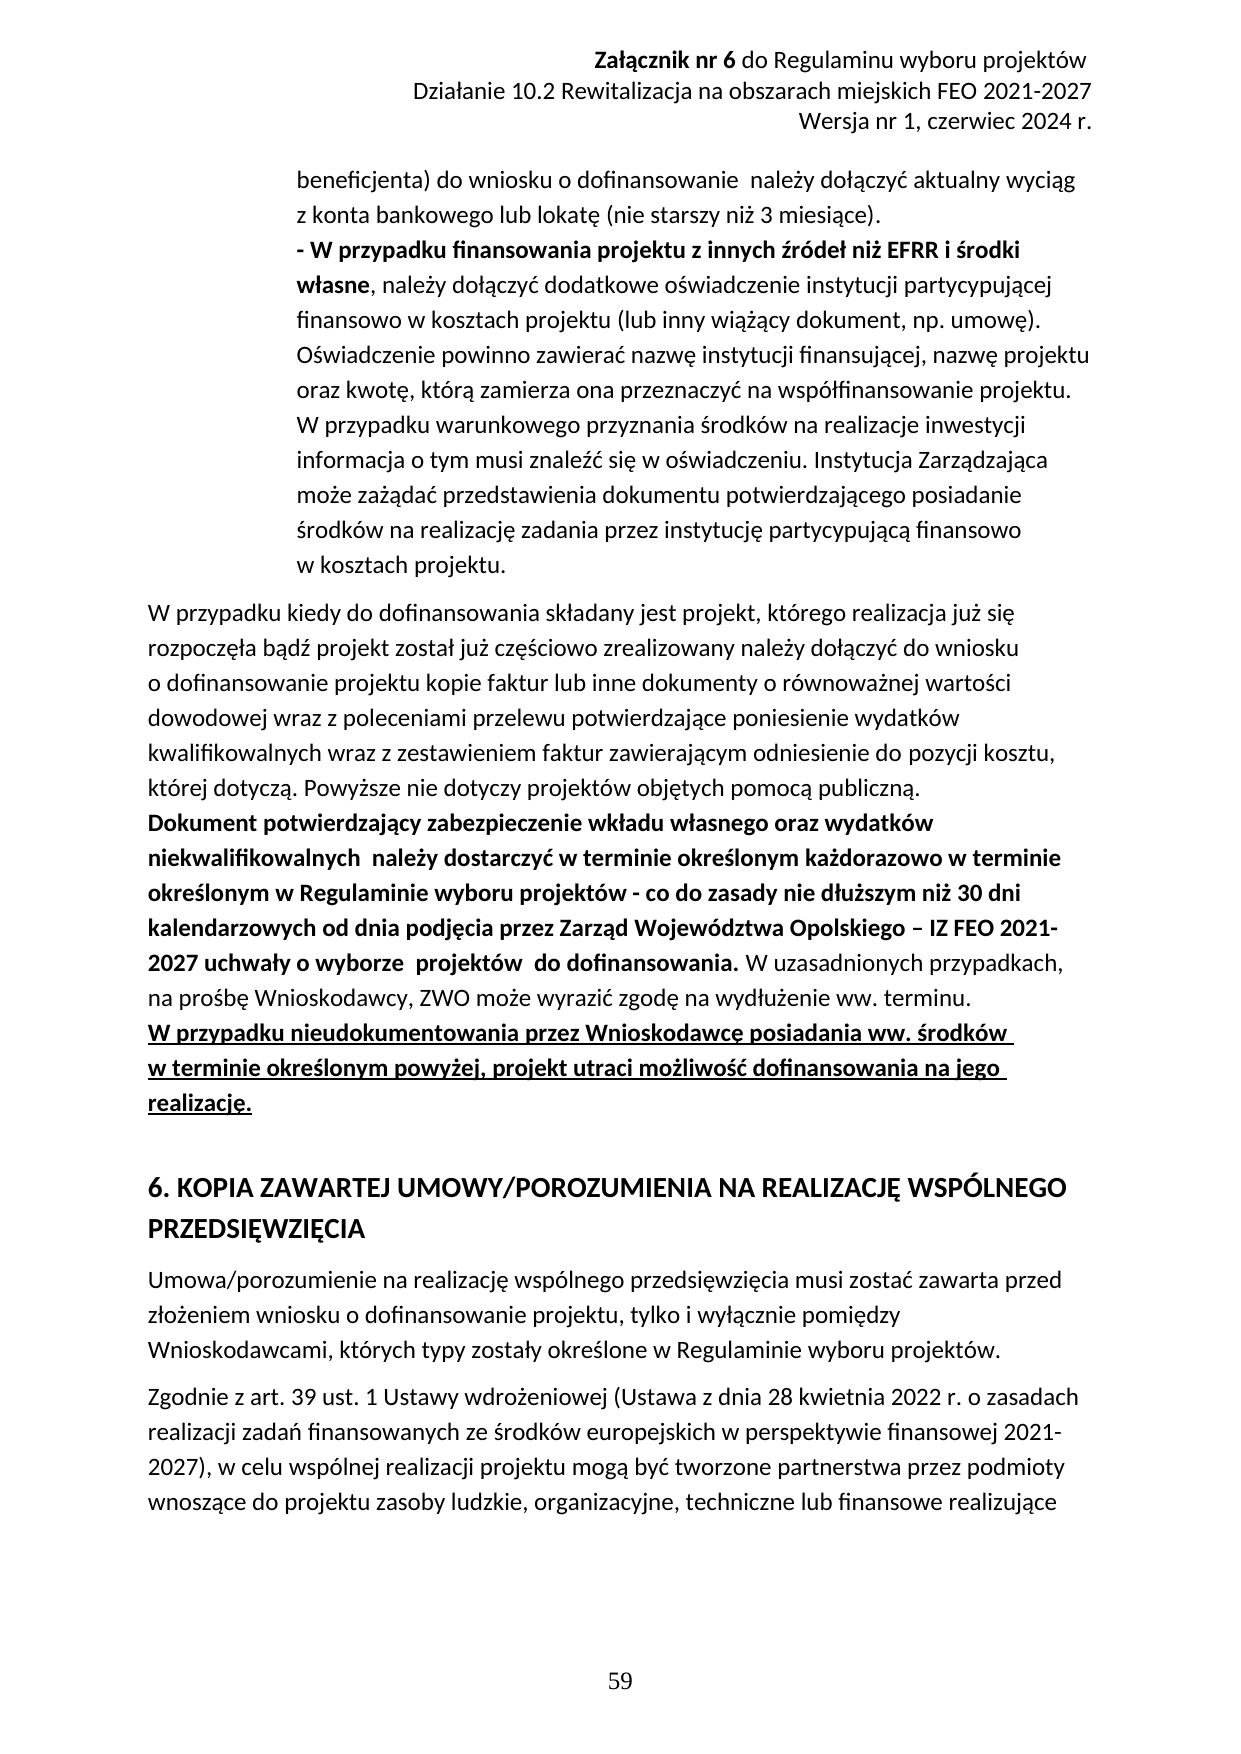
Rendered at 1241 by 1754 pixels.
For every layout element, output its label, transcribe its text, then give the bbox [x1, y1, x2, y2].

subtitle 6. KOPIA ZAWARTEJ UMOWY/POROZUMIENIA NA REALIZACJĘ WSPÓLNEGO PRZEDSIĘWZIĘCIA [148, 1169, 1092, 1246]
text Dokument potwierdzający zabezpieczenie wkładu własnego oraz wydatków niekwalifikowalnych należy dostarczyć w terminie określonym każdorazowo w terminie określonym w Regulaminie wyboru projektów - co do zasady nie dłuższym niż 30 dni kalendarzowych od dnia podjęcia przez Zarząd Województwa Opolskiego – IZ FEO 2021-2027 uchwały o wyborze projektów do dofinansowania. W uzasadnionych przypadkach, na prośbę Wnioskodawcy, ZWO może wyrazić zgodę na wydłużenie ww. terminu. [148, 807, 1092, 1013]
text W przypadku kiedy do dofinansowania składany jest projekt, którego realizacja już się rozpoczęła bądź projekt został już częściowo zrealizowany należy dołączyć do wniosku o dofinansowanie projektu kopie faktur lub inne dokumenty o równoważnej wartości dowodowej wraz z poleceniami przelewu potwierdzające poniesienie wydatków kwalifikowalnych wraz z zestawieniem faktur zawierającym odniesienie do pozycji kosztu, której dotyczą. Powyższe nie dotyczy projektów objętych pomocą publiczną. [148, 597, 1092, 803]
text Umowa/porozumienie na realizację wspólnego przedsięwzięcia musi zostać zawarta przed złożeniem wniosku o dofinansowanie projektu, tylko i wyłącznie pomiędzy Wnioskodawcami, których typy zostały określone w Regulaminie wyboru projektów. [148, 1264, 1092, 1364]
text W przypadku nieudokumentowania przez Wnioskodawcę posiadania ww. środków w terminie określonym powyżej, projekt utraci możliwość dofinansowania na jego realizację. [148, 1017, 1092, 1118]
list - W przypadku finansowania projektu z innych źródeł niż EFRR i środki własne, należy dołączyć dodatkowe oświadczenie instytucji partycypującej finansowo w kosztach projektu (lub inny wiążący dokument, np. umowę). Oświadczenie powinno zawierać nazwę instytucji finansującej, nazwę projektu oraz kwotę, którą zamierza ona przeznaczyć na współfinansowanie projektu. W przypadku warunkowego przyznania środków na realizacje inwestycji informacja o tym musi znaleźć się w oświadczeniu. Instytucja Zarządzająca może zażądać przedstawienia dokumentu potwierdzającego posiadanie środków na realizację zadania przez instytucję partycypującą finansowo w kosztach projektu. [296, 234, 1092, 580]
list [296, 164, 1092, 230]
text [148, 1381, 1092, 1517]
